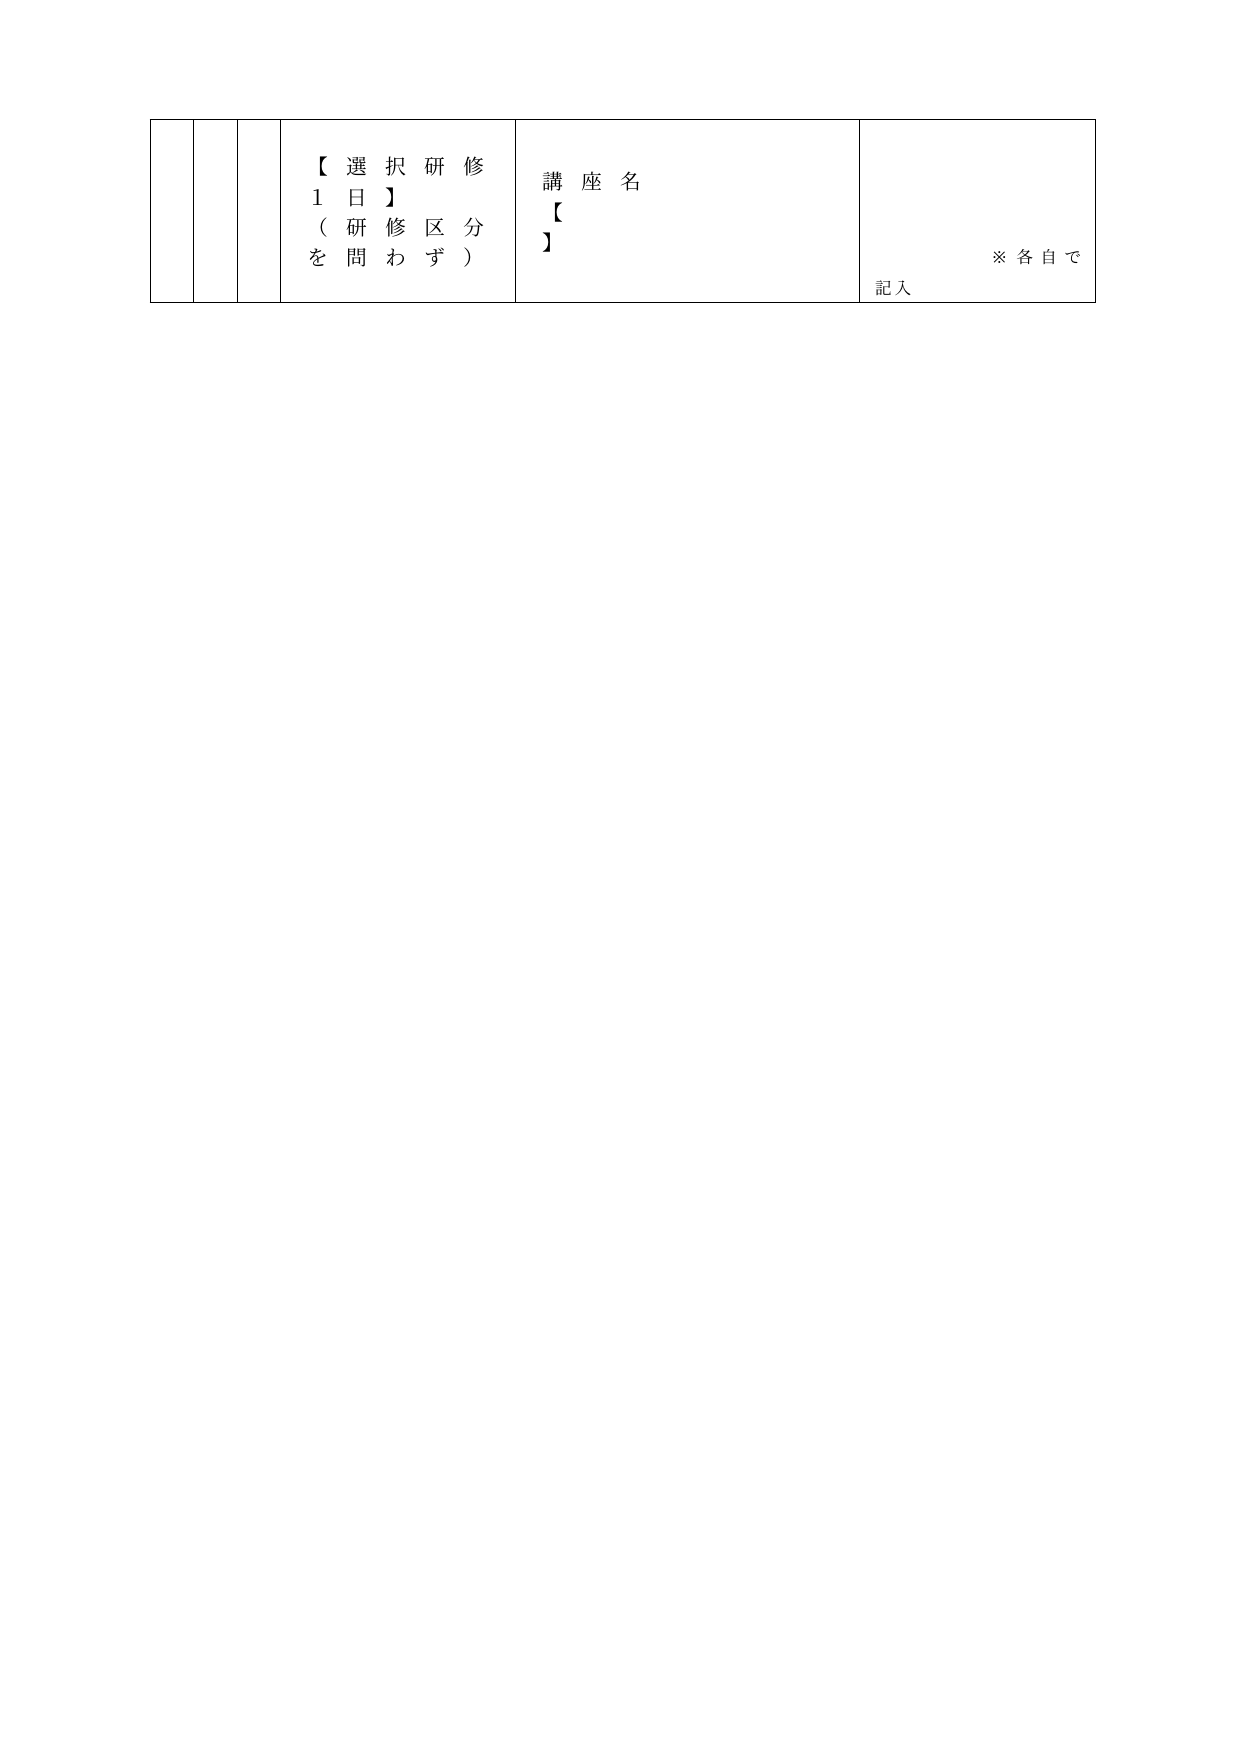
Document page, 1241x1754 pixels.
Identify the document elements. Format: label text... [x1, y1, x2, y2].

table_cell ※各自で記入 [860, 120, 1095, 302]
table_cell 講座名 【 】 [516, 120, 859, 302]
table_cell [194, 120, 237, 302]
table_cell [151, 120, 193, 302]
table_cell [238, 120, 280, 302]
table_cell 【選択研修１日】 （研修区分を問わず） [281, 120, 515, 302]
